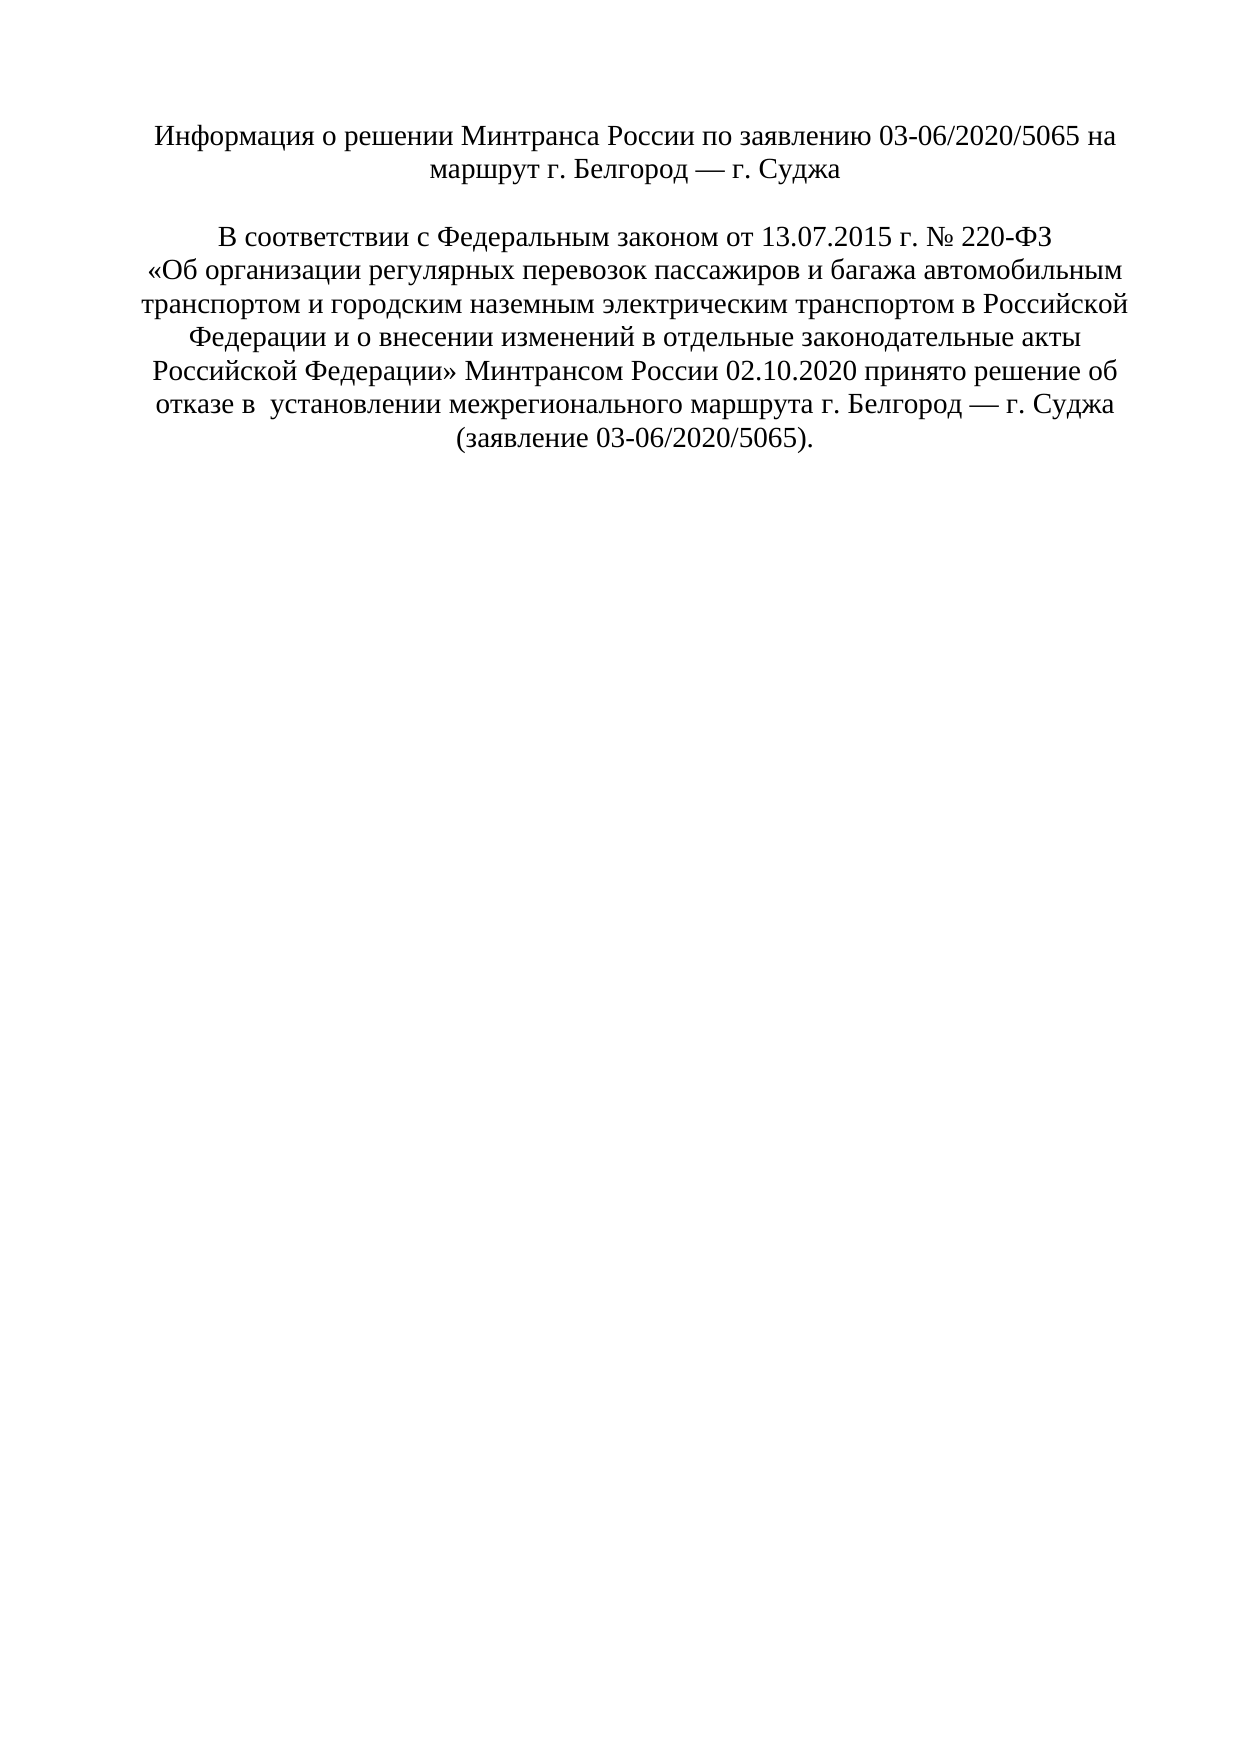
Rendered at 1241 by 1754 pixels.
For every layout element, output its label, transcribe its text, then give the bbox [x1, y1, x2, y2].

text Информация о решении Минтранса России по заявлению 03-06/2020/5065 на маршрут г. Белгород — г. Суджа [118, 118, 1152, 185]
text В соответствии с Федеральным законом от 13.07.2015 г. № 220-ФЗ «Об организации регулярных перевозок пассажиров и багажа автомобильным транспортом и городским наземным электрическим транспортом в Российской Федерации и о внесении изменений в отдельные законодательные акты Российской Федерации» Минтрансом России 02.10.2020 принято решение об отказе в установлении межрегионального маршрута г. Белгород — г. Суджа (заявление 03-06/2020/5065). [118, 219, 1152, 453]
